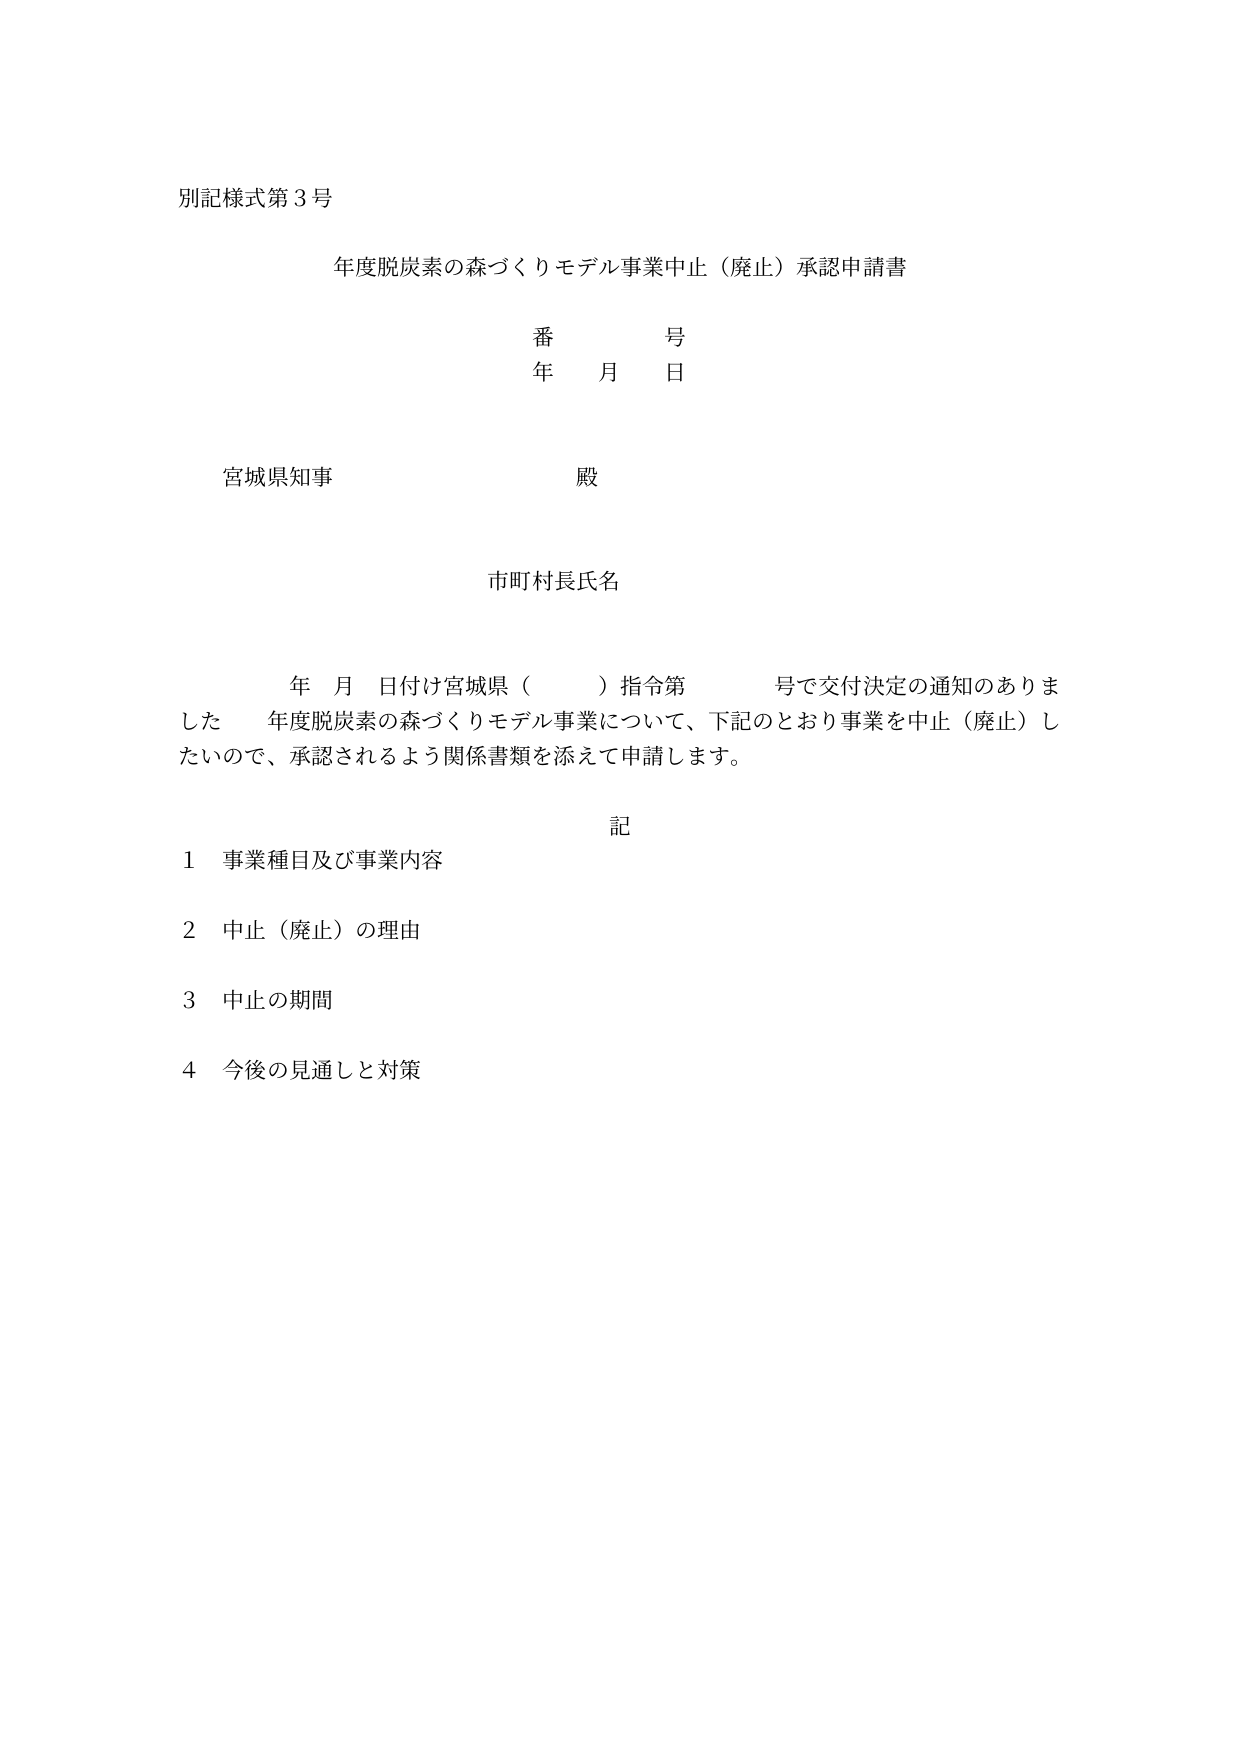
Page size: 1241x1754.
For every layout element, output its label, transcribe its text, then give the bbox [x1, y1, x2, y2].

text 宮城県知事 殿 [178, 458, 1062, 493]
text 番 号 [178, 319, 1062, 353]
text １ 事業種目及び事業内容 [178, 842, 1062, 877]
text ３ 中止の期間 [178, 982, 1062, 1017]
text ４ 今後の見通しと対策 [178, 1051, 1062, 1086]
text 市町村長氏名 [178, 563, 1062, 598]
text ２ 中止（廃止）の理由 [178, 912, 1062, 947]
text 年 月 日付け宮城県（ ）指令第 号で交付決定の通知のありました 年度脱炭素の森づくりモデル事業について、下記のとおり事業を中止（廃止）したいので、承認されるよう関係書類を添えて申請します。 [178, 668, 1062, 772]
text 別記様式第３号 [178, 179, 1062, 214]
text 年 月 日 [178, 353, 1062, 388]
text 年度脱炭素の森づくりモデル事業中止（廃止）承認申請書 [178, 249, 1062, 284]
text 記 [178, 807, 1062, 842]
